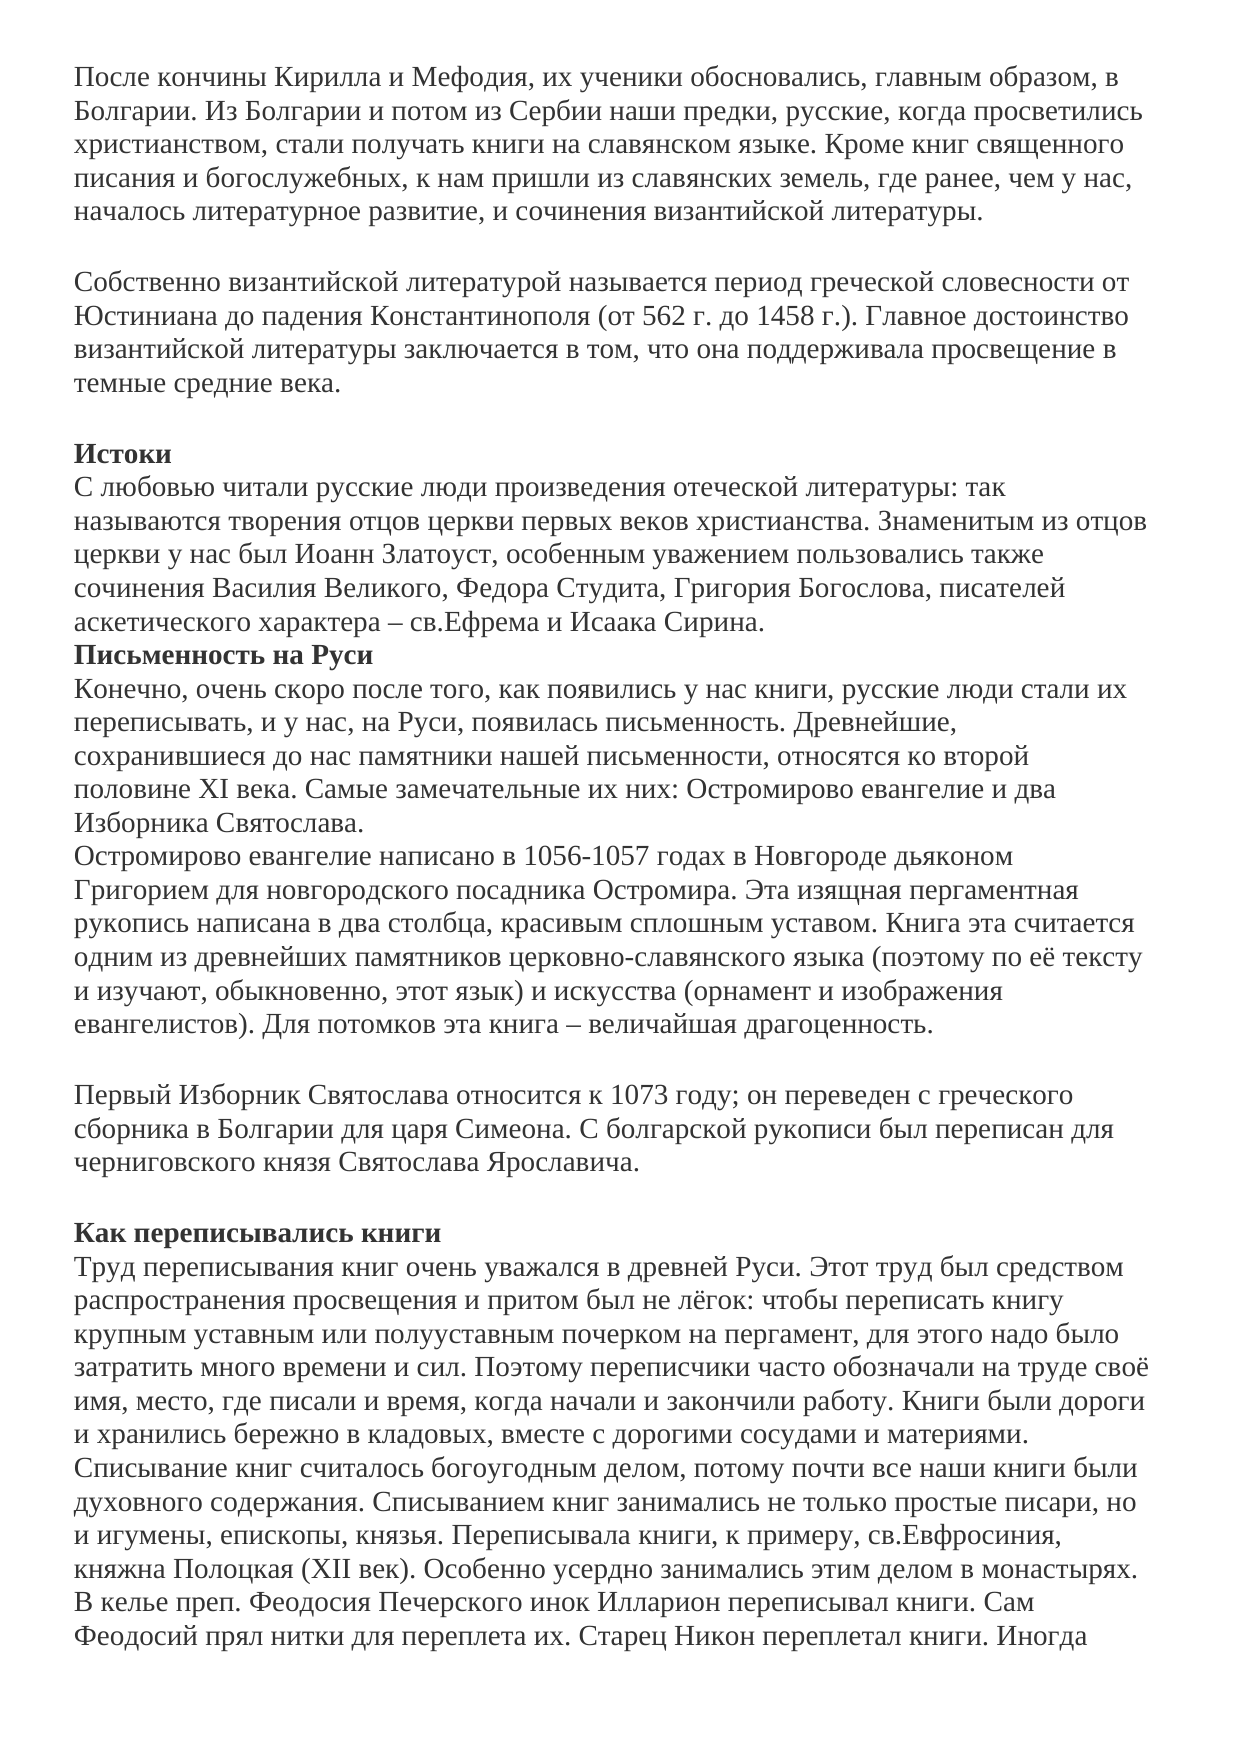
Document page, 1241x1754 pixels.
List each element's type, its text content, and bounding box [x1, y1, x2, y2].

text После кончины Кирилла и Мефодия, их ученики обосновались, главным образом, в Болгарии. Из Болгарии и потом из Сербии наши предки, русские, когда просветились христианством, стали получать книги на славянском языке. Кроме книг священного писания и богослужебных, к нам пришли из славянских земель, где ранее, чем у нас, началось литературное развитие, и сочинения византийской литературы. [74, 59, 1152, 227]
text Письменность на Руси Конечно, очень скоро после того, как появились у нас книги, русские люди стали их переписывать, и у нас, на Руси, появилась письменность. Древнейшие, сохранившиеся до нас памятники нашей письменности, относятся ко второй половине XI века. Самые замечательные их них: Остромирово евангелие и два Изборника Святослава. [74, 637, 1152, 838]
text Собственно византийской литературой называется период греческой словесности от Юстиниана до падения Константинополя (от 562 г. до 1458 г.). Главное достоинство византийской литературы заключается в том, что она поддерживала просвещение в темные средние века. [74, 264, 1152, 398]
text Остромирово евангелие написано в 1056-1057 годах в Новгороде дьяконом Григорием для новгородского посадника Остромира. Эта изящная пергаментная рукопись написана в два столбца, красивым сплошным уставом. Книга эта считается одним из древнейших памятников церковно-славянского языка (поэтому по её тексту и изучают, обыкновенно, этот язык) и искусства (орнамент и изображения евангелистов). Для потомков эта книга – величайшая драгоценность. [74, 838, 1152, 1040]
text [74, 1215, 1152, 1651]
text Первый Изборник Святослава относится к 1073 году; он переведен с греческого сборника в Болгарии для царя Симеона. С болгарской рукописи был переписан для черниговского князя Святослава Ярославича. [74, 1077, 1152, 1178]
text Истоки С любовью читали русские люди произведения отеческой литературы: так называются творения отцов церкви первых веков христианства. Знаменитым из отцов церкви у нас был Иоанн Златоуст, особенным уважением пользовались также сочинения Василия Великого, Федора Студита, Григория Богослова, писателей аскетического характера – св.Ефрема и Исаака Сирина. [74, 436, 1152, 637]
